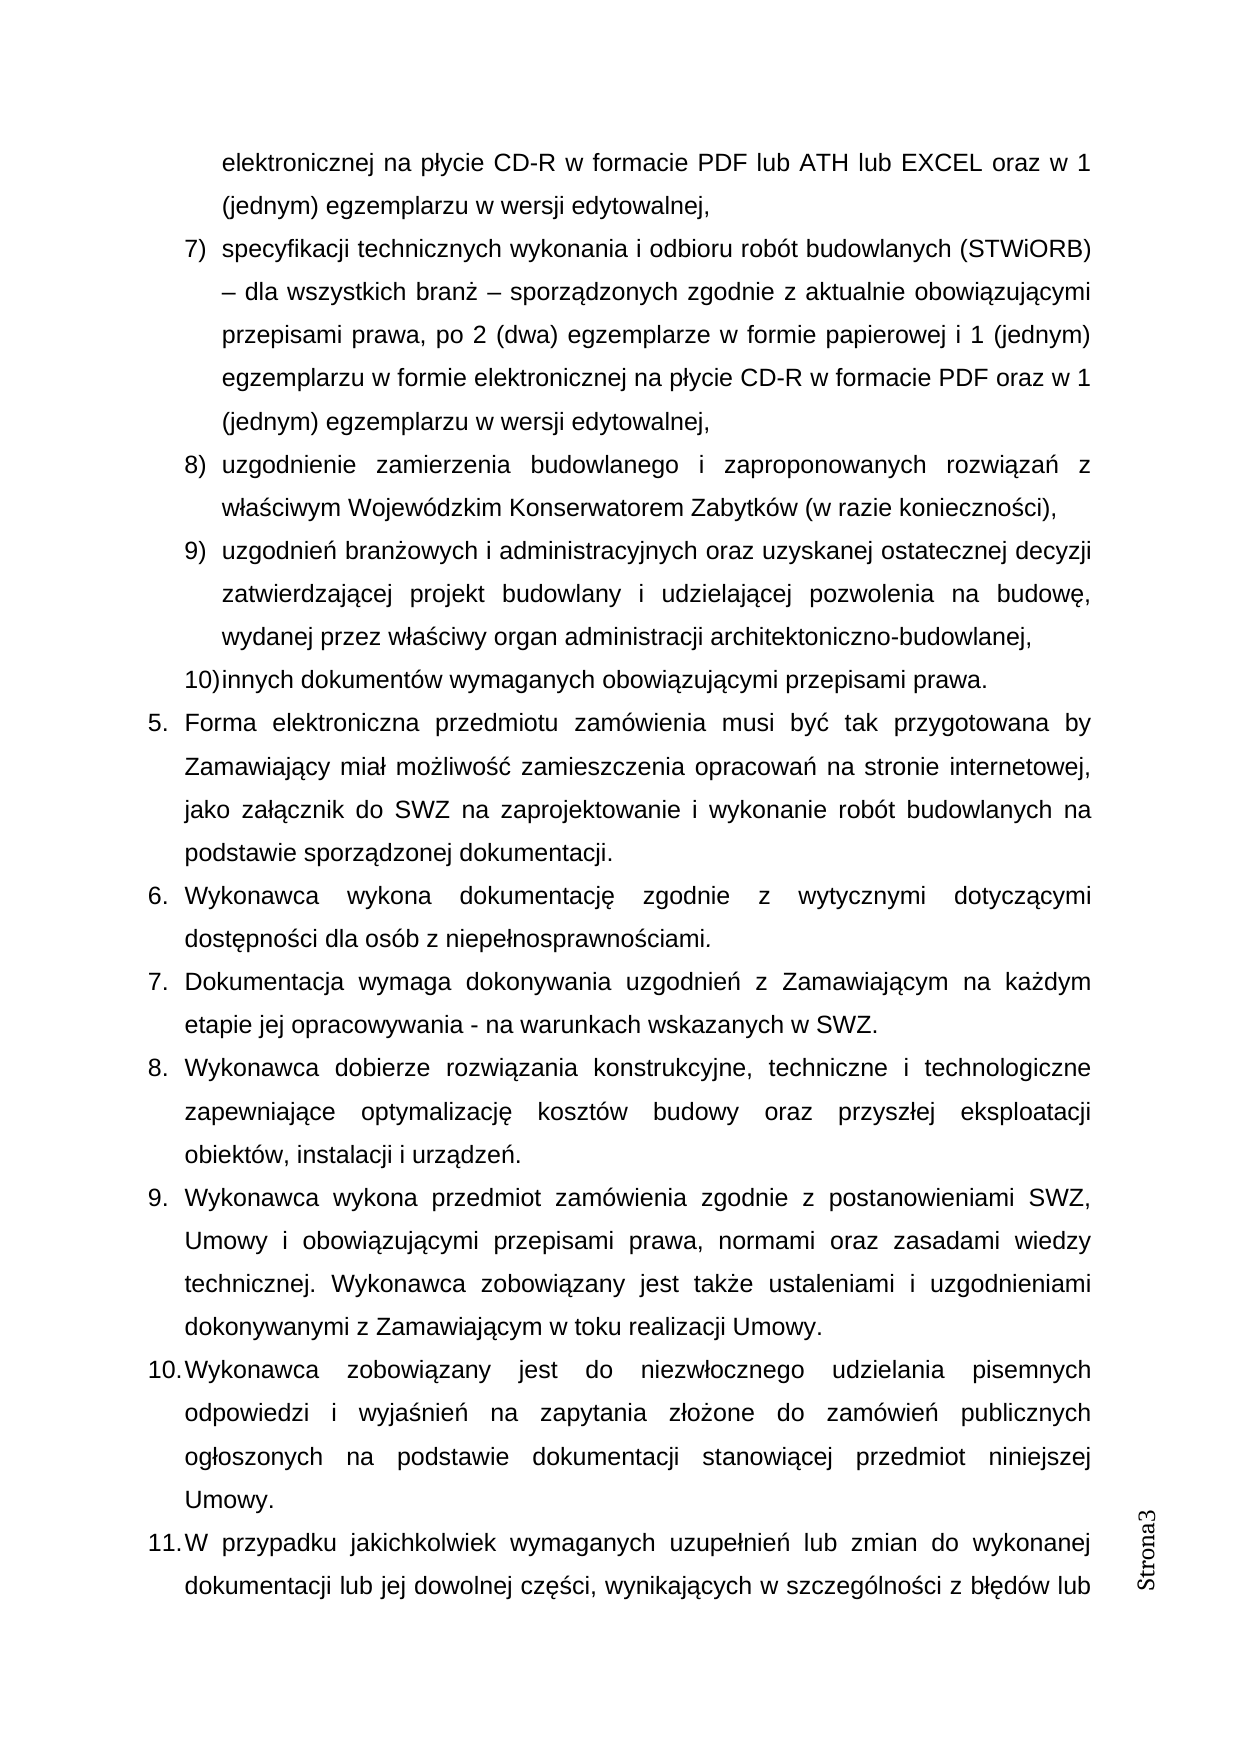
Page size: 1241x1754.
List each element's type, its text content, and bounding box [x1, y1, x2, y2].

list Dokumentacja wymaga dokonywania uzgodnień z Zamawiającym na każdym etapie jej opracowywania - na warunkach wskazanych w SWZ. [148, 967, 1092, 1039]
list specyfikacji technicznych wykonania i odbioru robót budowlanych (STWiORB) – dla wszystkich branż – sporządzonych zgodnie z aktualnie obowiązującymi przepisami prawa, po 2 (dwa) egzemplarze w formie papierowej i 1 (jednym) egzemplarzu w formie elektronicznej na płycie CD-R w formacie PDF oraz w 1 (jednym) egzemplarzu w wersji edytowalnej, [184, 234, 1092, 435]
list Forma elektroniczna przedmiotu zamówienia musi być tak przygotowana by Zamawiający miał możliwość zamieszczenia opracowań na stronie internetowej, jako załącznik do SWZ na zaprojektowanie i wykonanie robót budowlanych na podstawie sporządzonej dokumentacji. [148, 708, 1092, 866]
list uzgodnień branżowych i administracyjnych oraz uzyskanej ostatecznej decyzji zatwierdzającej projekt budowlany i udzielającej pozwolenia na budowę, wydanej przez właściwy organ administracji architektoniczno-budowlanej, [184, 536, 1092, 651]
list Wykonawca wykona przedmiot zamówienia zgodnie z postanowieniami SWZ, Umowy i obowiązującymi przepisami prawa, normami oraz zasadami wiedzy technicznej. Wykonawca zobowiązany jest także ustaleniami i uzgodnieniami dokonywanymi z Zamawiającym w toku realizacji Umowy. [148, 1183, 1092, 1341]
list Wykonawca wykona dokumentację zgodnie z wytycznymi dotyczącymi dostępności dla osób z niepełnosprawnościami. [148, 881, 1092, 953]
list uzgodnienie zamierzenia budowlanego i zaproponowanych rozwiązań z właściwym Wojewódzkim Konserwatorem Zabytków (w razie konieczności), [184, 449, 1092, 521]
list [148, 1528, 1092, 1599]
list innych dokumentów wymaganych obowiązującymi przepisami prawa. [184, 665, 1092, 694]
list Wykonawca dobierze rozwiązania konstrukcyjne, techniczne i technologiczne zapewniające optymalizację kosztów budowy oraz przyszłej eksploatacji obiektów, instalacji i urządzeń. [148, 1053, 1092, 1168]
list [184, 148, 1092, 219]
list Wykonawca zobowiązany jest do niezwłocznego udzielania pisemnych odpowiedzi i wyjaśnień na zapytania złożone do zamówień publicznych ogłoszonych na podstawie dokumentacji stanowiącej przedmiot niniejszej Umowy. [148, 1355, 1092, 1513]
